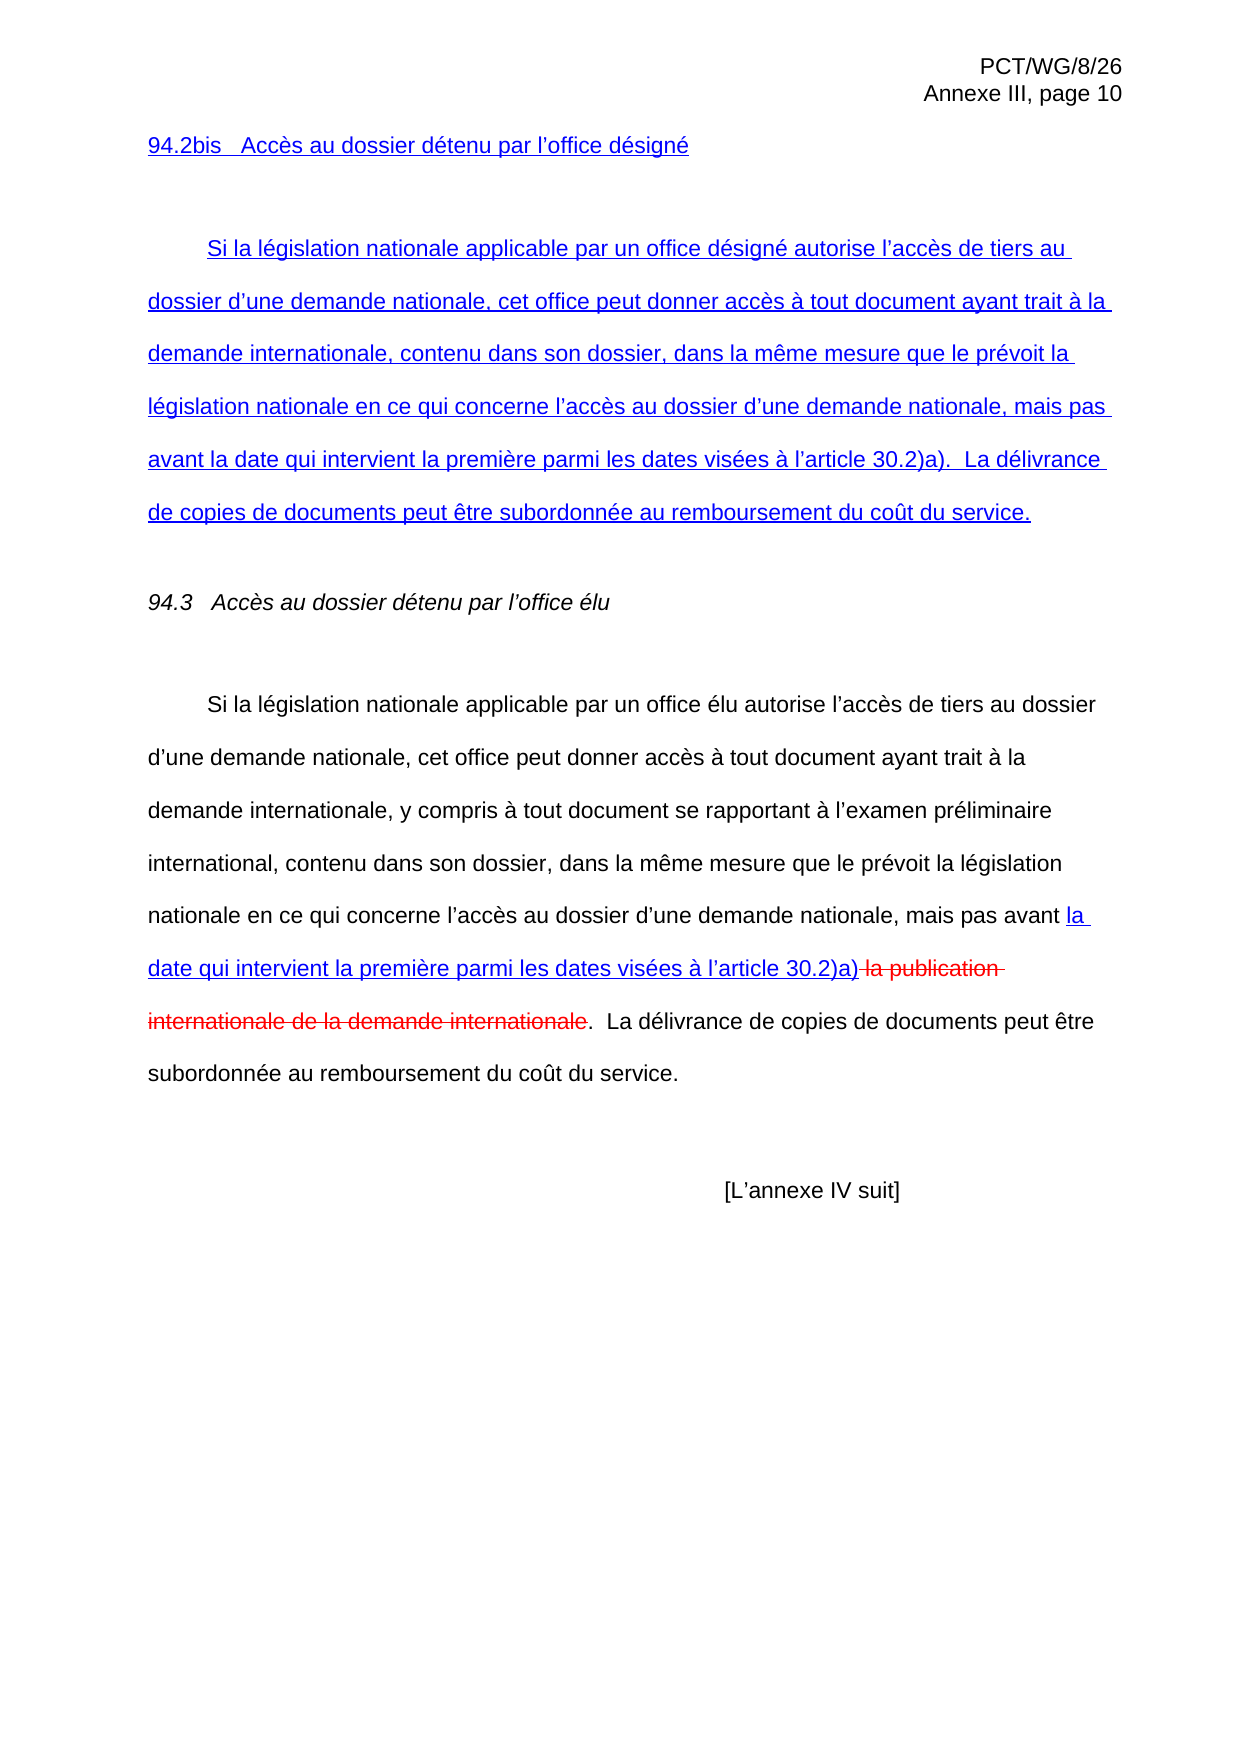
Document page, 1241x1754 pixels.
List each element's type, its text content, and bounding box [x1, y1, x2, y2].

text 94.2bis Accès au dossier détenu par l’office désigné [148, 132, 1122, 158]
text Si la législation nationale applicable par un office élu autorise l’accès de tiers au dossier d’une demande nationale, cet office peut donner accès à tout document ayant trait à la demande internationale, y compris à tout document se rapportant à l’examen préliminaire international, contenu dans son dossier, dans la même mesure que le prévoit la législation nationale en ce qui concerne l’accès au dossier d’une demande nationale, mais pas avant la date qui intervient la première parmi les dates visées à l’article 30.2)a) la publication internationale de la demande internationale. La délivrance de copies de documents peut être subordonnée au remboursement du coût du service. [148, 691, 1122, 1087]
text Si la législation nationale applicable par un office désigné autorise l’accès de tiers au dossier d’une demande nationale, cet office peut donner accès à tout document ayant trait à la demande internationale, contenu dans son dossier, dans la même mesure que le prévoit la législation nationale en ce qui concerne l’accès au dossier d’une demande nationale, mais pas avant la date qui intervient la première parmi les dates visées à l’article 30.2)a). La délivrance de copies de documents peut être subordonnée au remboursement du coût du service. [148, 235, 1122, 525]
text [L’annexe IV suit] [724, 1177, 1122, 1203]
text 94.3 Accès au dossier détenu par l’office élu [148, 589, 1122, 615]
